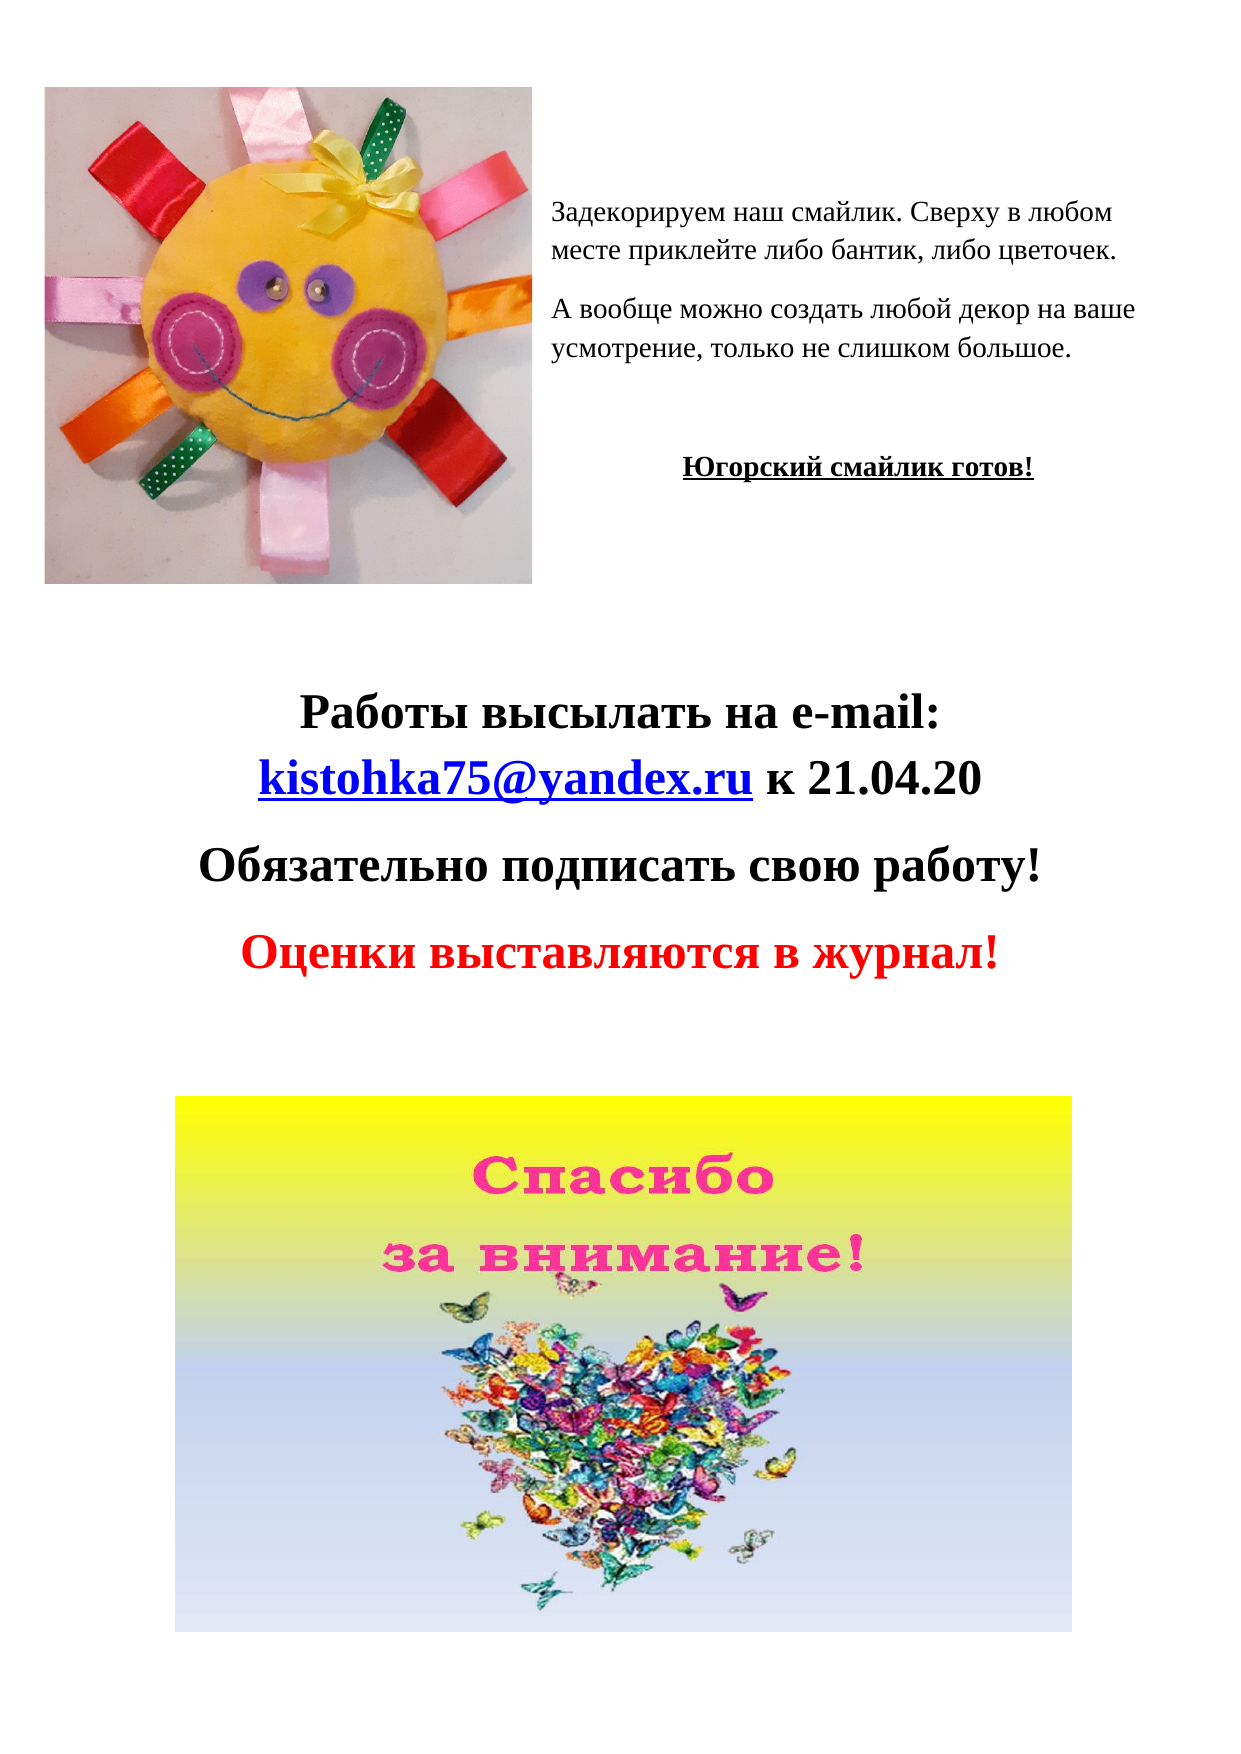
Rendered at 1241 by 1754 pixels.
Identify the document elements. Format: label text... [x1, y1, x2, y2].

text Югорский смайлик готов! [532, 449, 1165, 482]
text Работы высылать на e-mail: kistohka75@yandex.ru к 21.04.20 [75, 682, 1165, 806]
text Оценки выставляются в журнал! [75, 922, 1165, 979]
picture [175, 1096, 1072, 1631]
picture [44, 87, 532, 582]
text Задекорируем наш смайлик. Сверху в любом месте приклейте либо бантик, либо цветочек. [532, 194, 1165, 266]
text А вообще можно создать любой декор на ваше усмотрение, только не слишком большое. [532, 292, 1165, 364]
text Обязательно подписать свою работу! [75, 835, 1165, 892]
